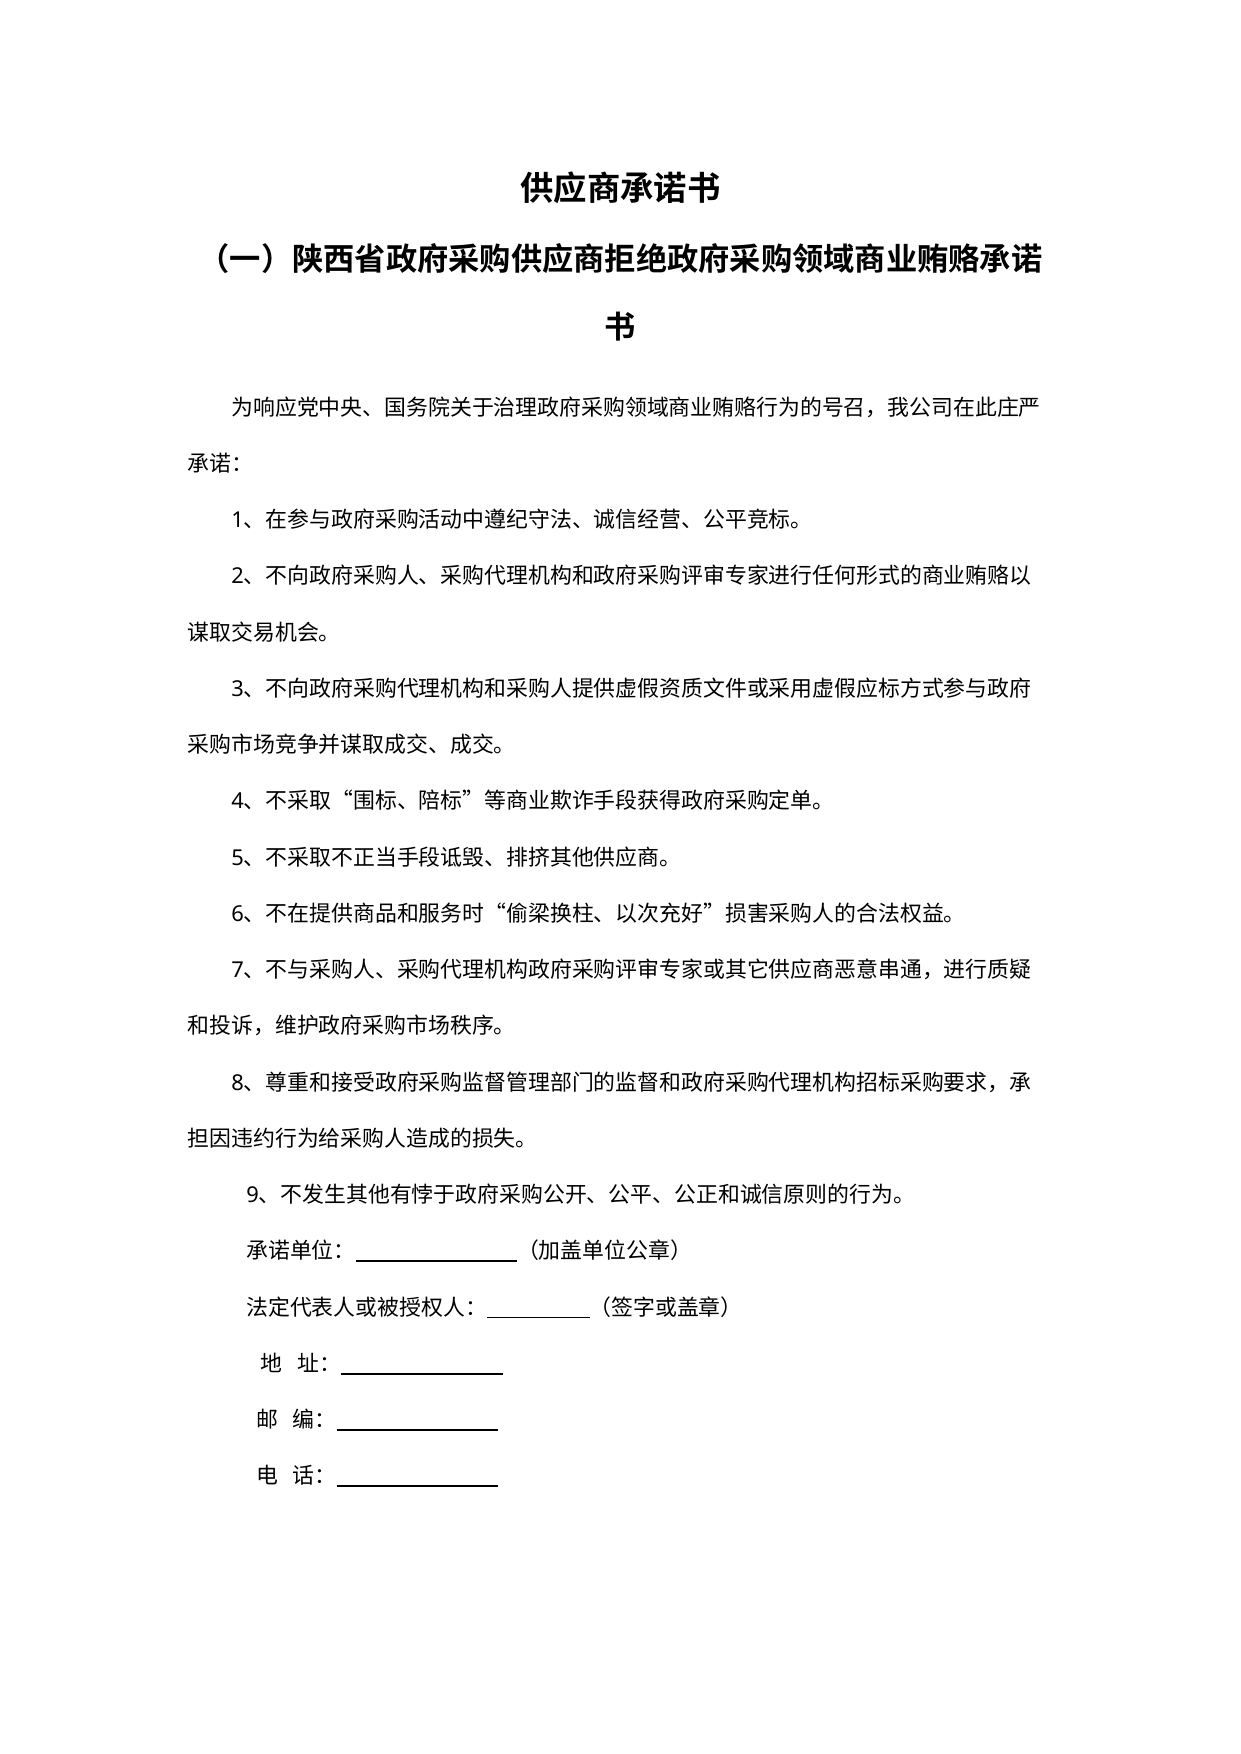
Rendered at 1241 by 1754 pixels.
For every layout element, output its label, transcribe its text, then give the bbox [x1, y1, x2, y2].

text 1、在参与政府采购活动中遵纪守法、诚信经营、公平竞标。 [187, 482, 1053, 539]
text 邮 编： [256, 1382, 1053, 1439]
text 9、不发生其他有悖于政府采购公开、公平、公正和诚信原则的行为。 [246, 1157, 1053, 1214]
text 电 话： [256, 1439, 1053, 1495]
text 5、不采取不正当手段诋毁、排挤其他供应商。 [187, 820, 1053, 876]
text 8、尊重和接受政府采购监督管理部门的监督和政府采购代理机构招标采购要求，承担因违约行为给采购人造成的损失。 [187, 1045, 1053, 1157]
text 3、不向政府采购代理机构和采购人提供虚假资质文件或采用虚假应标方式参与政府采购市场竞争并谋取成交、成交。 [187, 651, 1053, 764]
text 6、不在提供商品和服务时“偷梁换柱、以次充好”损害采购人的合法权益。 [187, 876, 1053, 932]
text 承诺单位： （加盖单位公章） [246, 1214, 1053, 1270]
text 法定代表人或被授权人： （签字或盖章） [246, 1270, 1053, 1326]
text 供应商承诺书 [187, 162, 1053, 210]
text 为响应党中央、国务院关于治理政府采购领域商业贿赂行为的号召，我公司在此庄严承诺： [187, 370, 1053, 482]
text 地 址： [261, 1326, 1053, 1382]
text 7、不与采购人、采购代理机构政府采购评审专家或其它供应商恶意串通，进行质疑和投诉，维护政府采购市场秩序。 [187, 932, 1053, 1045]
text 2、不向政府采购人、采购代理机构和政府采购评审专家进行任何形式的商业贿赂以谋取交易机会。 [187, 539, 1053, 651]
text （一）陕西省政府采购供应商拒绝政府采购领域商业贿赂承诺书 [187, 234, 1053, 347]
text 4、不采取“围标、陪标”等商业欺诈手段获得政府采购定单。 [187, 764, 1053, 820]
